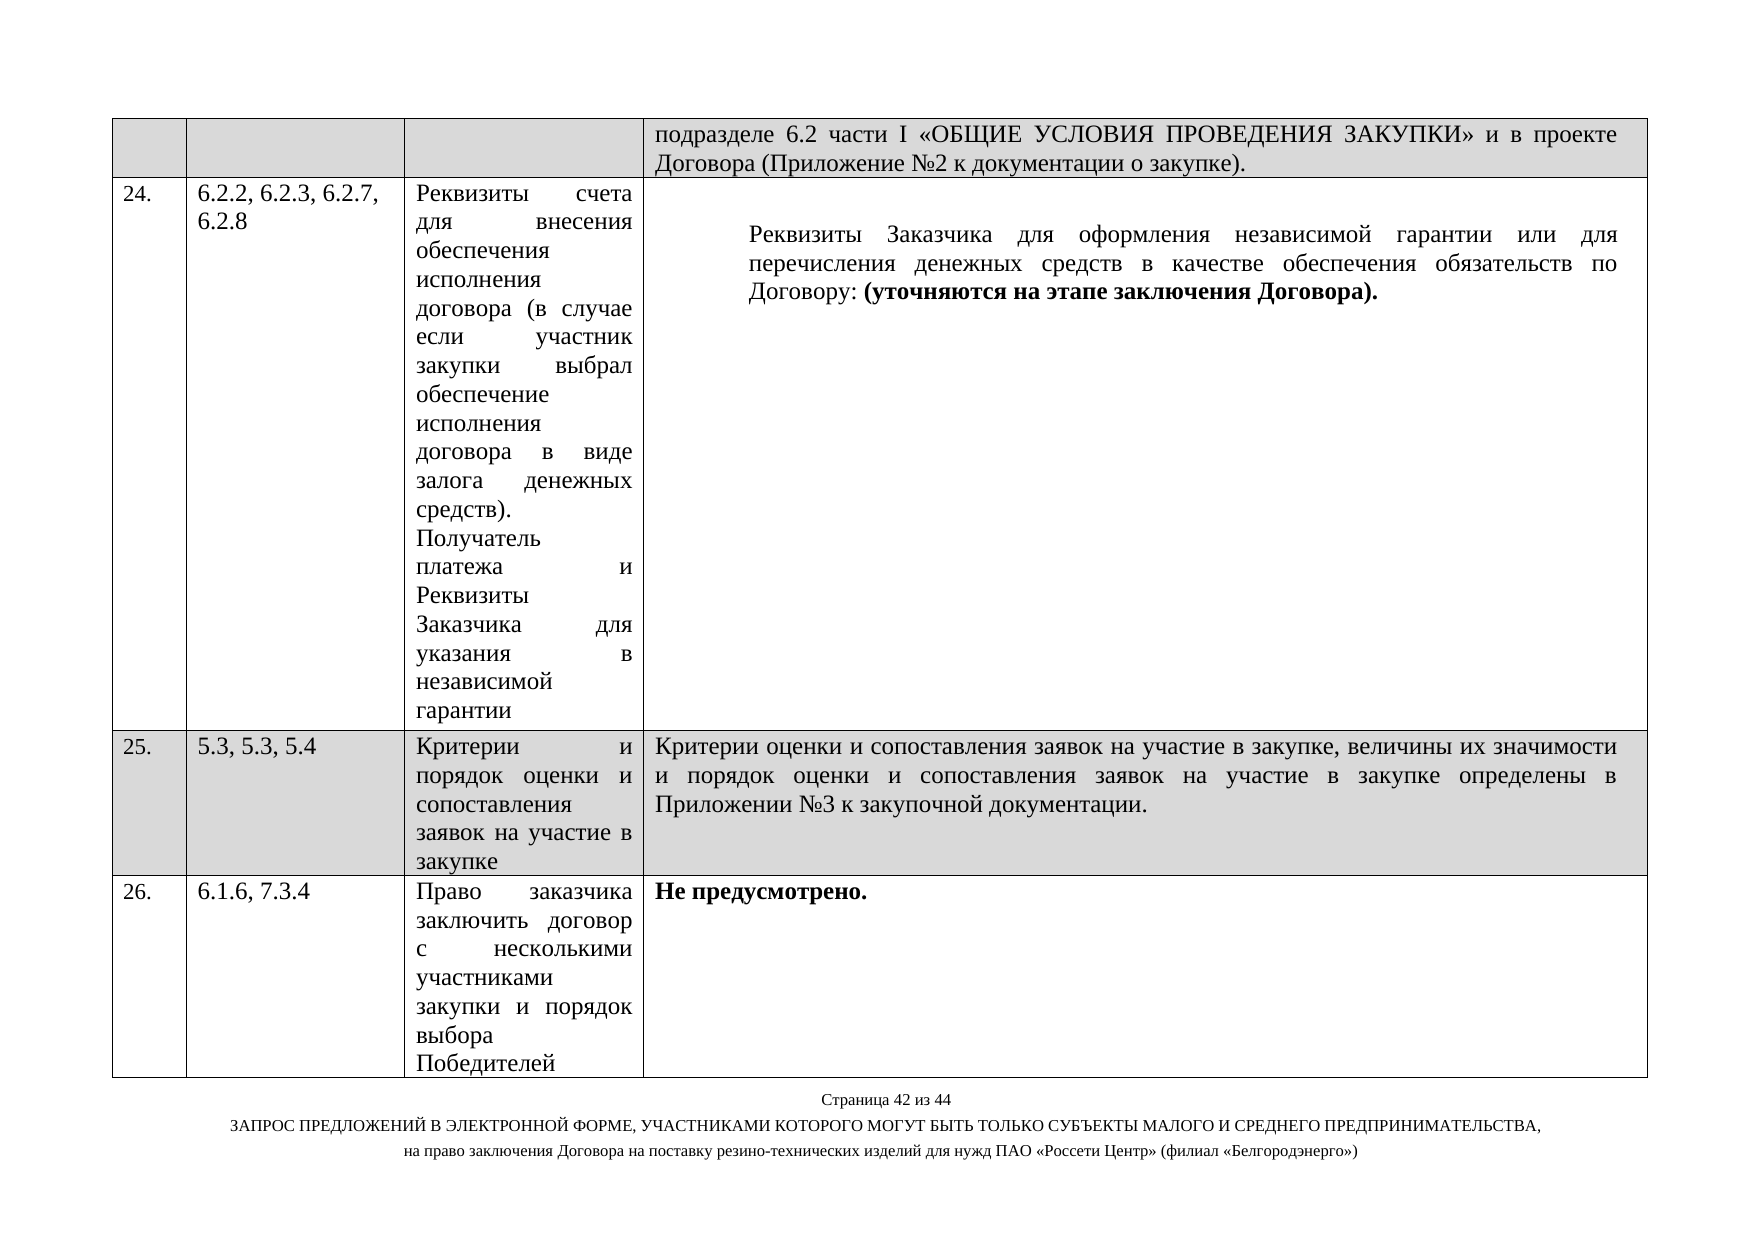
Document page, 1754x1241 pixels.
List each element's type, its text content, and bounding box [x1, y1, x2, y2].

table_cell Реквизиты Заказчика для оформления независимой гарантии или для перечисления денежных средств в качестве обеспечения обязательств по Договору: (уточняются на этапе заключения Договора). [644, 178, 1647, 730]
table_cell 6.2.2, 6.2.3, 6.2.7, 6.2.8 [187, 178, 404, 730]
table_cell [113, 178, 186, 730]
table_cell Реквизиты счета для внесения обеспечения исполнения договора (в случае если участник закупки выбрал обеспечение исполнения договора в виде залога денежных средств). Получатель платежа и Реквизиты Заказчика для указания в независимой гарантии [405, 178, 643, 730]
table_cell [644, 119, 1647, 177]
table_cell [405, 119, 643, 177]
table_cell [113, 876, 186, 1077]
table_cell [113, 731, 186, 875]
table_cell Не предусмотрено. [644, 876, 1647, 1077]
table_cell Право заказчика заключить договор с несколькими участниками закупки и порядок выбора Победителей [405, 876, 643, 1077]
table_cell Критерии и порядок оценки и сопоставления заявок на участие в закупке [405, 731, 643, 875]
table_cell Критерии оценки и сопоставления заявок на участие в закупке, величины их значимости и порядок оценки и сопоставления заявок на участие в закупке определены в Приложении №3 к закупочной документации. [644, 731, 1647, 875]
table_cell [113, 119, 186, 177]
table_cell 5.3, 5.3, 5.4 [187, 731, 404, 875]
table_cell 6.1.6, 7.3.4 [187, 876, 404, 1077]
table_cell 6.2.1 [187, 119, 404, 177]
